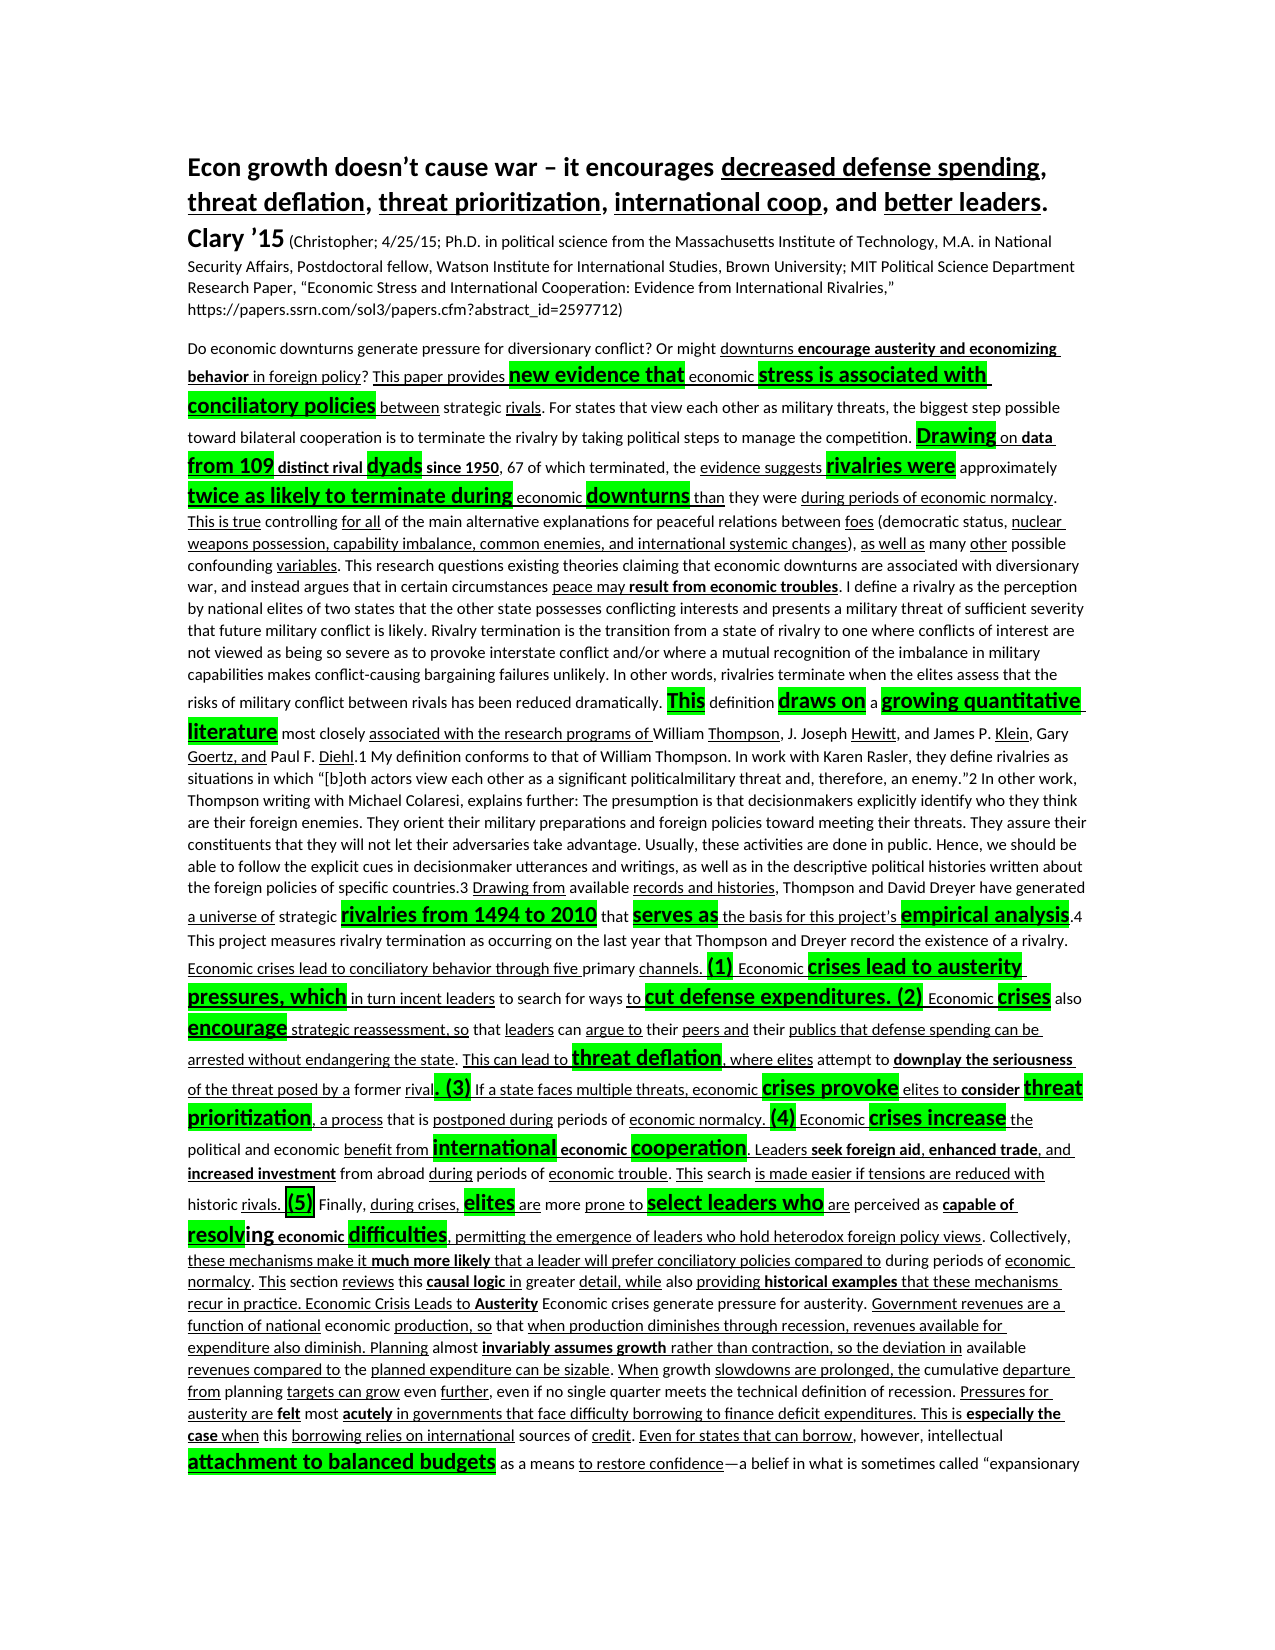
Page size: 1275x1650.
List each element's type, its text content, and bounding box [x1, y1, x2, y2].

text Clary ’15 (Christopher; 4/25/15; Ph.D. in political science from the Massachusetts Institute of Technology, M.A. in National Security Affairs, Postdoctoral fellow, Watson Institute for International Studies, Brown University; MIT Political Science Department Research Paper, “Economic Stress and International Cooperation: Evidence from International Rivalries,” https://papers.ssrn.com/sol3/papers.cfm?abstract_id=2597712) [187, 221, 1087, 320]
subtitle Econ growth doesn’t cause war – it encourages decreased defense spending, threat deflation, threat prioritization, international coop, and better leaders. [187, 150, 1087, 219]
